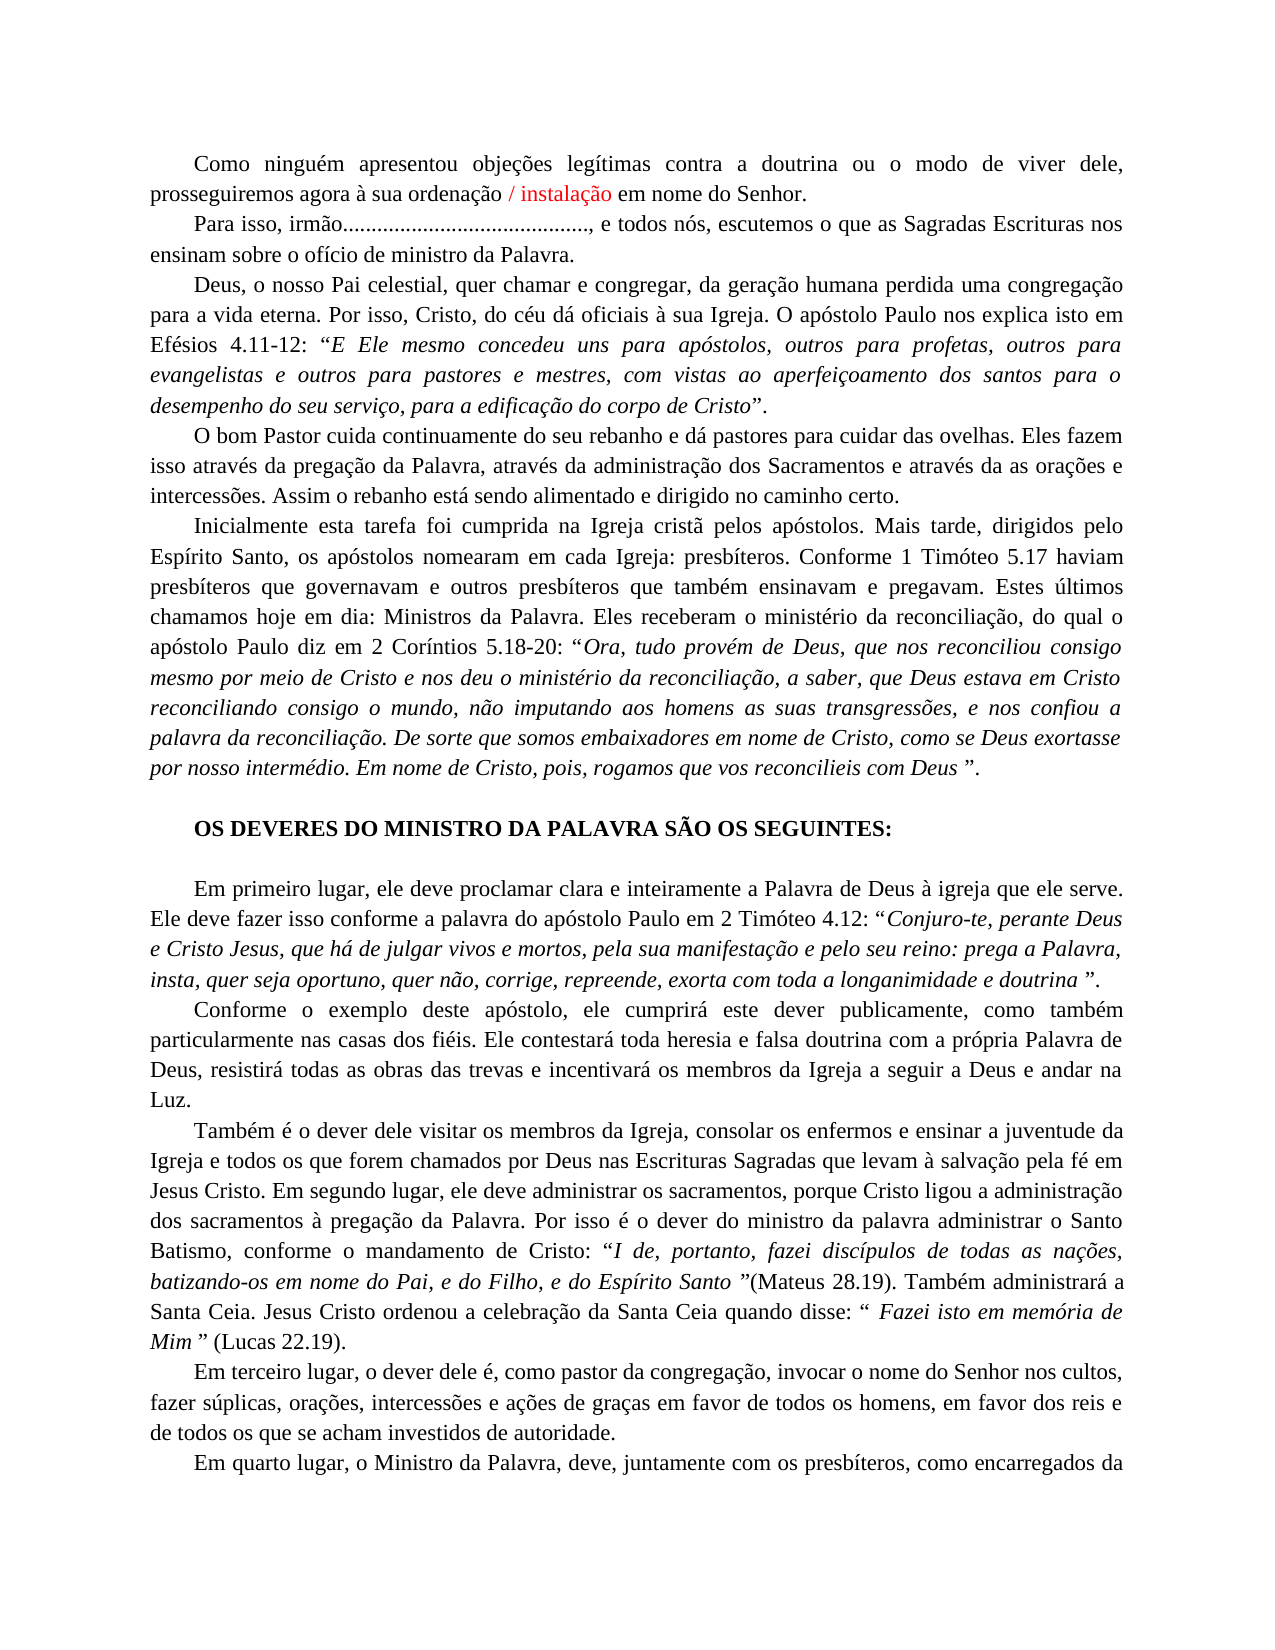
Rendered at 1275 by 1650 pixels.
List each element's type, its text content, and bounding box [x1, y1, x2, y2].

text Para isso, irmão..........................................., e todos nós, escutemos o que as Sagradas Escrituras nos ensinam sobre o ofício de ministro da Palavra. [150, 210, 1125, 267]
text Em primeiro lugar, ele deve proclamar clara e inteiramente a Palavra de Deus à igreja que ele serve. Ele deve fazer isso conforme a palavra do apóstolo Paulo em 2 Timóteo 4.12: “Conjuro-te, perante Deus e Cristo Jesus, que há de julgar vivos e mortos, pela sua manifestação e pelo seu reino: prega a Palavra, insta, quer seja oportuno, quer não, corrige, repreende, exorta com toda a longanimidade e doutrina ”. [150, 875, 1125, 992]
text Inicialmente esta tarefa foi cumprida na Igreja cristã pelos apóstolos. Mais tarde, dirigidos pelo Espírito Santo, os apóstolos nomearam em cada Igreja: presbíteros. Conforme 1 Timóteo 5.17 haviam presbíteros que governavam e outros presbíteros que também ensinavam e pregavam. Estes últimos chamamos hoje em dia: Ministros da Palavra. Eles receberam o ministério da reconciliação, do qual o apóstolo Paulo diz em 2 Coríntios 5.18-20: “Ora, tudo provém de Deus, que nos reconciliou consigo mesmo por meio de Cristo e nos deu o ministério da reconciliação, a saber, que Deus estava em Cristo reconciliando consigo o mundo, não imputando aos homens as suas transgressões, e nos confiou a palavra da reconciliação. De sorte que somos embaixadores em nome de Cristo, como se Deus exortasse por nosso intermédio. Em nome de Cristo, pois, rogamos que vos reconcilieis com Deus ”. [150, 512, 1125, 781]
text Em terceiro lugar, o dever dele é, como pastor da congregação, invocar o nome do Senhor nos cultos, fazer súplicas, orações, intercessões e ações de graças em favor de todos os homens, em favor dos reis e de todos os que se acham investidos de autoridade. [150, 1358, 1125, 1445]
text Conforme o exemplo deste apóstolo, ele cumprirá este dever publicamente, como também particularmente nas casas dos fiéis. Ele contestará toda heresia e falsa doutrina com a própria Palavra de Deus, resistirá todas as obras das trevas e incentivará os membros da Igreja a seguir a Deus e andar na Luz. [150, 996, 1125, 1113]
text Como ninguém apresentou objeções legítimas contra a doutrina ou o modo de viver dele, prosseguiremos agora à sua ordenação / instalação em nome do Senhor. [150, 150, 1125, 207]
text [150, 1449, 1125, 1475]
text OS DEVERES DO MINISTRO DA PALAVRA SÃO OS SEGUINTES: [150, 814, 1125, 841]
text O bom Pastor cuida continuamente do seu rebanho e dá pastores para cuidar das ovelhas. Eles fazem isso através da pregação da Palavra, através da administração dos Sacramentos e através da as orações e intercessões. Assim o rebanho está sendo alimentado e dirigido no caminho certo. [150, 422, 1125, 509]
text Deus, o nosso Pai celestial, quer chamar e congregar, da geração humana perdida uma congregação para a vida eterna. Por isso, Cristo, do céu dá oficiais à sua Igreja. O apóstolo Paulo nos explica isto em Efésios 4.11-12: “E Ele mesmo concedeu uns para apóstolos, outros para profetas, outros para evangelistas e outros para pastores e mestres, com vistas ao aperfeiçoamento dos santos para o desempenho do seu serviço, para a edificação do corpo de Cristo”. [150, 271, 1125, 418]
text Também é o dever dele visitar os membros da Igreja, consolar os enfermos e ensinar a juventude da Igreja e todos os que forem chamados por Deus nas Escrituras Sagradas que levam à salvação pela fé em Jesus Cristo. Em segundo lugar, ele deve administrar os sacramentos, porque Cristo ligou a administração dos sacramentos à pregação da Palavra. Por isso é o dever do ministro da palavra administrar o Santo Batismo, conforme o mandamento de Cristo: “I de, portanto, fazei discípulos de todas as nações, batizando-os em nome do Pai, e do Filho, e do Espírito Santo ”(Mateus 28.19). Também administrará a Santa Ceia. Jesus Cristo ordenou a celebração da Santa Ceia quando disse: “ Fazei isto em memória de Mim ” (Lucas 22.19). [150, 1117, 1125, 1354]
